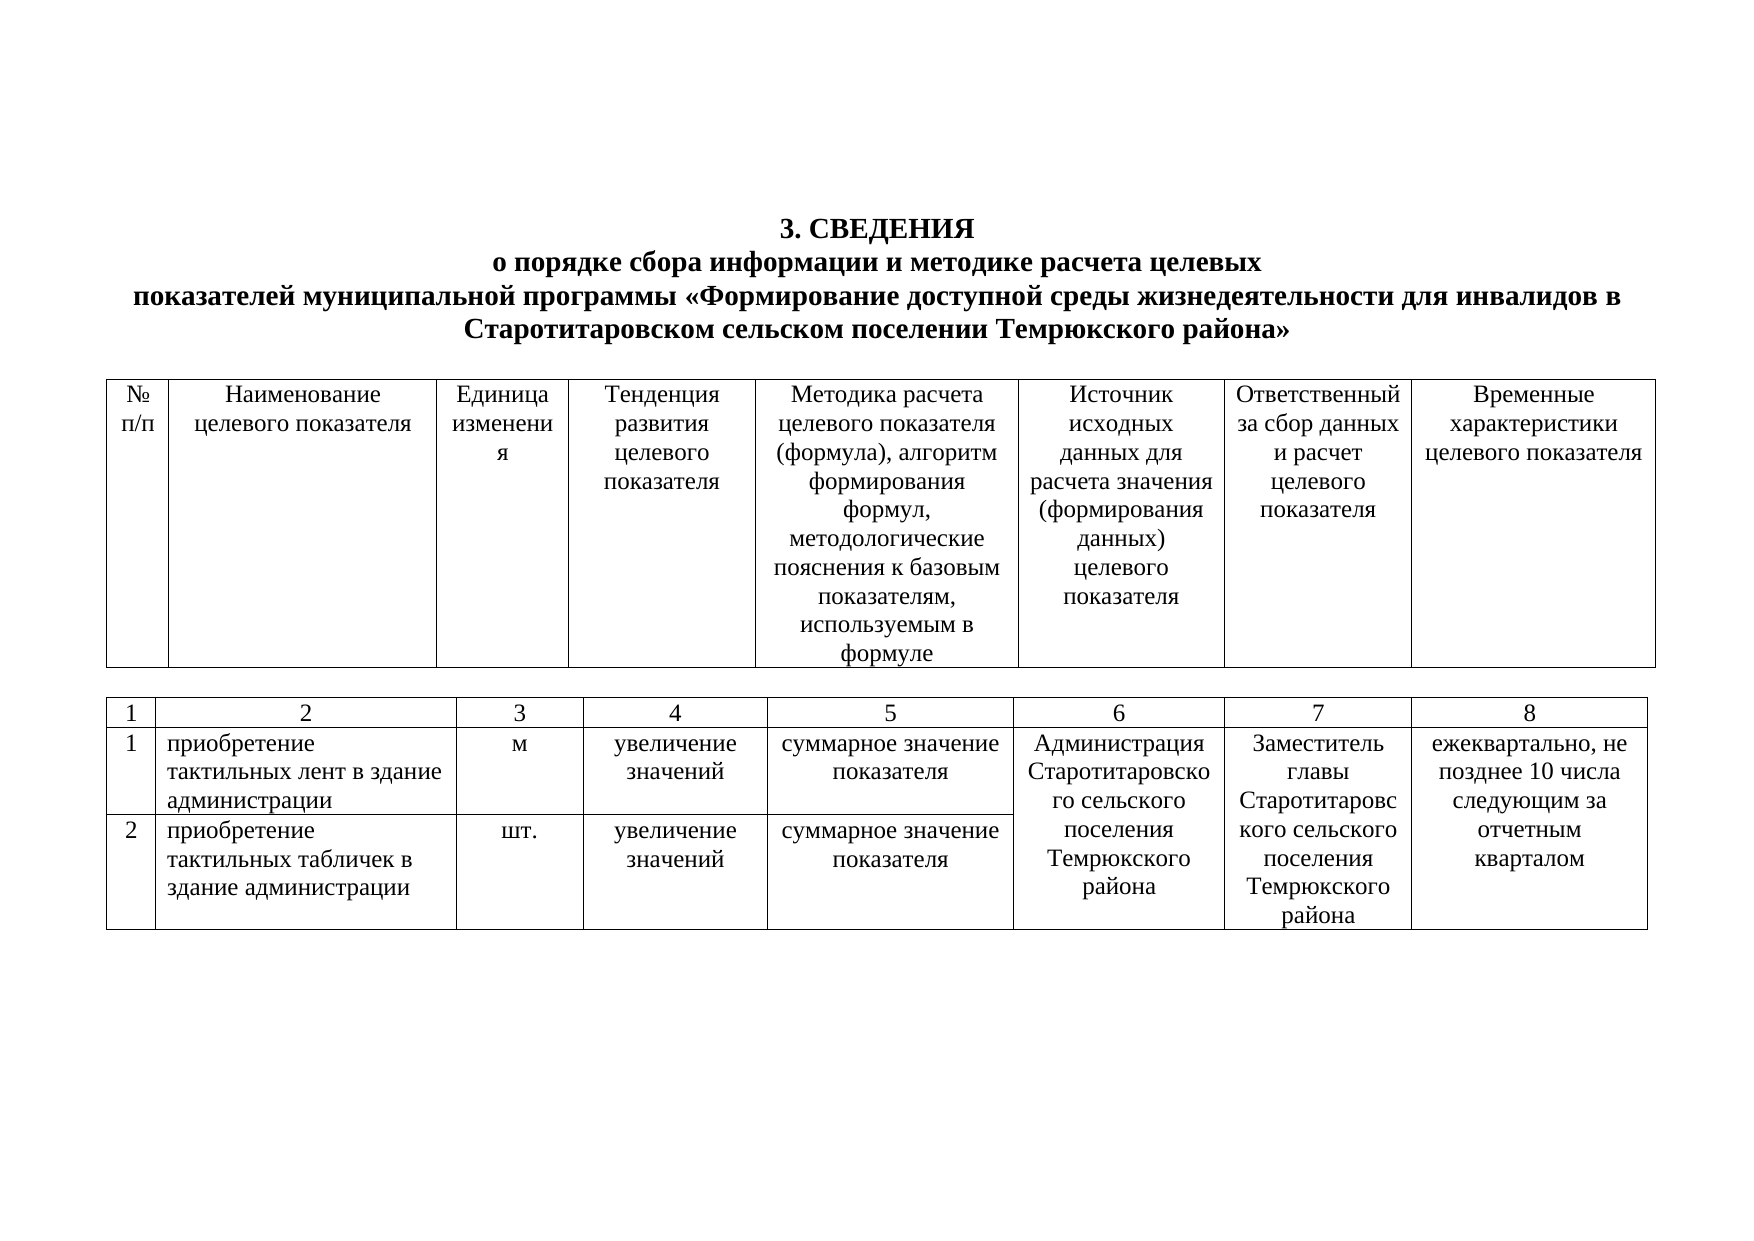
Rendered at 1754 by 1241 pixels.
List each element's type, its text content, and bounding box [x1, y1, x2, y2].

table_cell 2 [107, 815, 155, 929]
table_header 6 [1014, 698, 1224, 727]
table_header 8 [1412, 698, 1647, 727]
table_cell увеличение значений [584, 728, 767, 814]
table_header № п/п [107, 380, 168, 667]
table_header 3 [457, 698, 583, 727]
table_header 1 [107, 698, 155, 727]
table_header 7 [1225, 698, 1411, 727]
table_header 5 [768, 698, 1013, 727]
text 3. СВЕДЕНИЯ [118, 211, 1636, 244]
table_header Временные характеристики целевого показателя [1412, 380, 1655, 667]
table_cell Заместитель главы Старотитаровского сельского поселения Темрюкского района [1225, 728, 1411, 929]
table_cell суммарное значение показателя [768, 728, 1013, 814]
table_header Тенденция развития целевого показателя [569, 380, 755, 667]
table_cell шт. [457, 815, 583, 929]
table_header Наименование целевого показателя [169, 380, 436, 667]
table_cell приобретение тактильных табличек в здание администрации [156, 815, 456, 929]
text показателей муниципальной программы «Формирование доступной среды жизнедеятельности для инвалидов в Старотитаровском сельском поселении Темрюкского района» [118, 278, 1636, 345]
text о порядке сбора информации и методике расчета целевых [118, 244, 1636, 278]
table_header Единица изменения [437, 380, 568, 667]
table_header Источник исходных данных для расчета значения (формирования данных) целевого показателя [1019, 380, 1224, 667]
table_cell 1 [107, 728, 155, 814]
table_cell Администрация Старотитаровского сельского поселения Темрюкского района [1014, 728, 1224, 929]
table_header Методика расчета целевого показателя (формула), алгоритм формирования формул, методологические пояснения к базовым показателям, используемым в формуле [756, 380, 1018, 667]
table_header Ответственный за сбор данных и расчет целевого показателя [1225, 380, 1411, 667]
table_cell увеличение значений [584, 815, 767, 929]
table_cell ежеквартально, не позднее 10 числа следующим за отчетным кварталом [1412, 728, 1647, 929]
table_header 2 [156, 698, 456, 727]
table_cell приобретение тактильных лент в здание администрации [156, 728, 456, 814]
table_cell суммарное значение показателя [768, 815, 1013, 929]
table_header 4 [584, 698, 767, 727]
table_cell м [457, 728, 583, 814]
